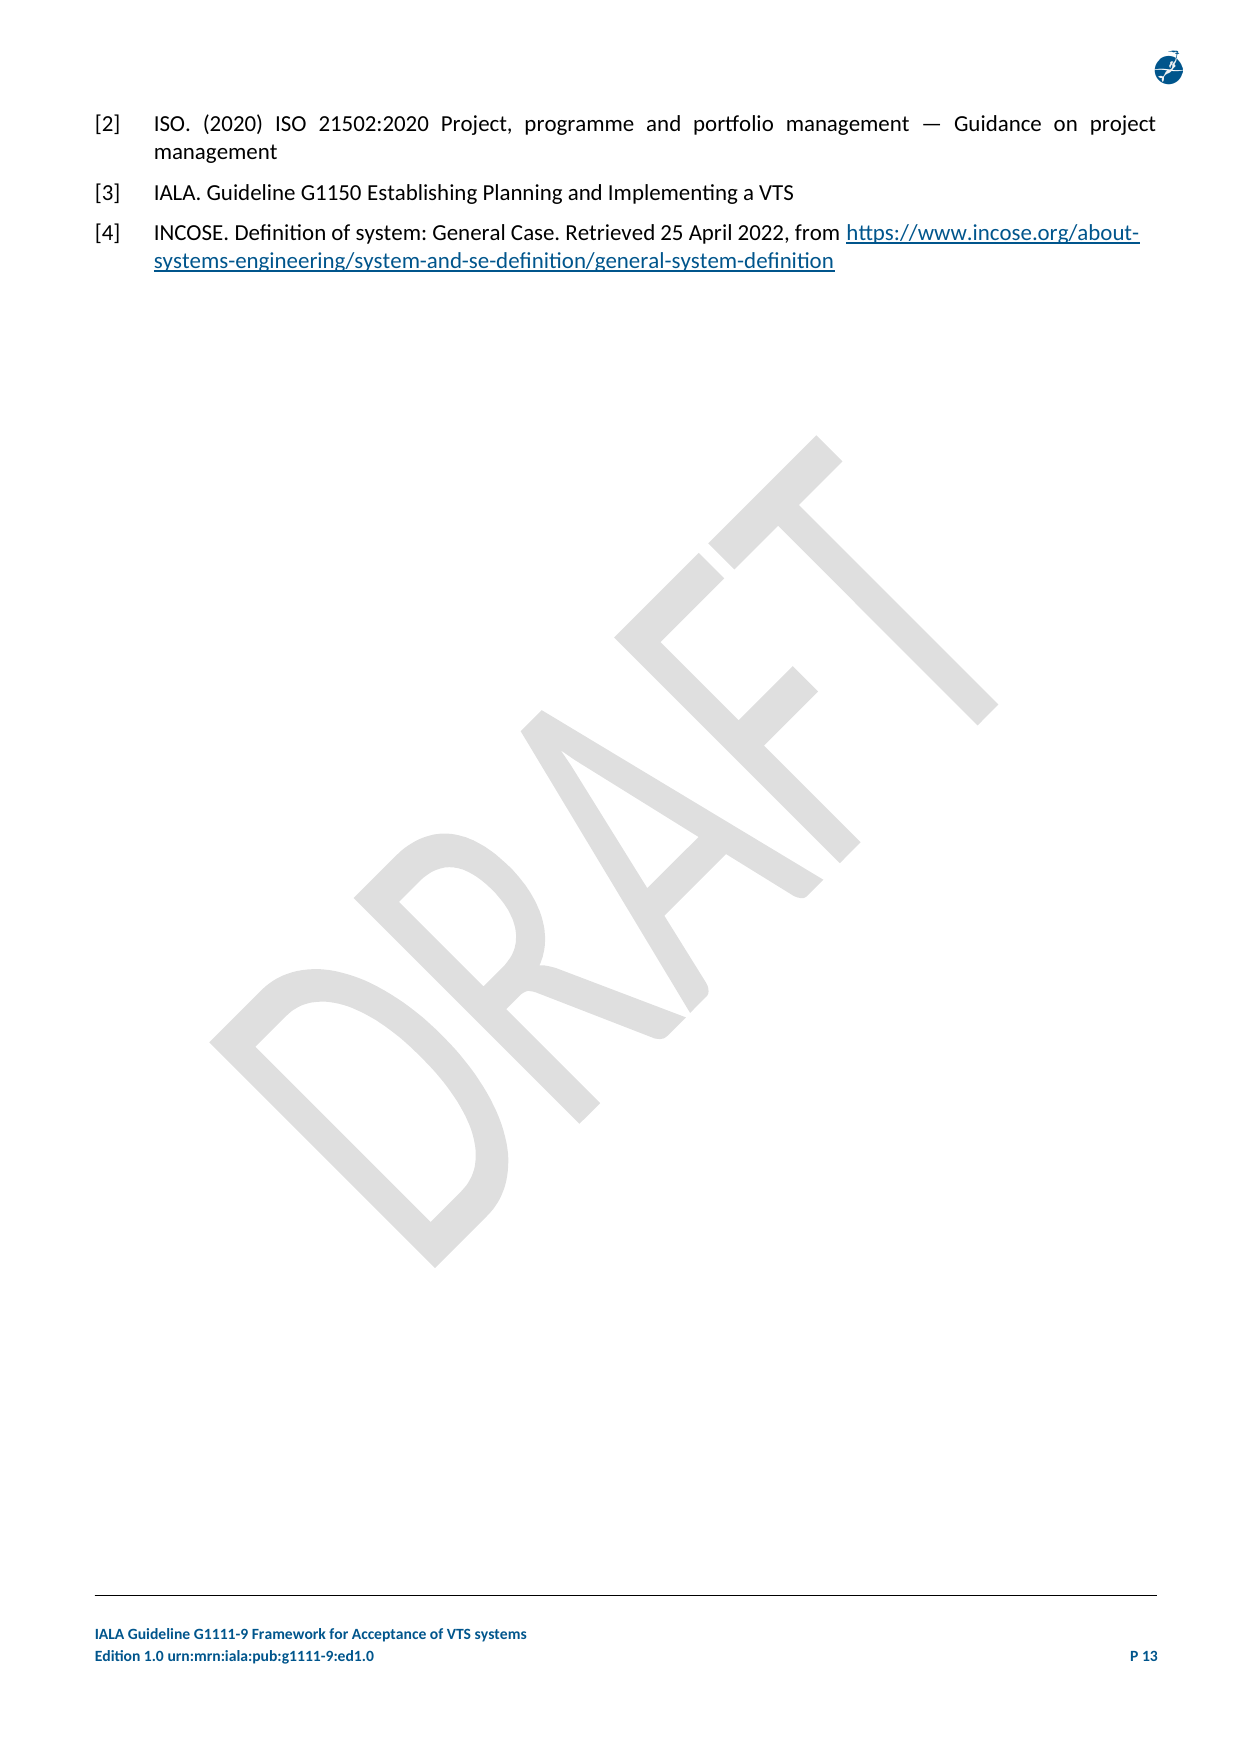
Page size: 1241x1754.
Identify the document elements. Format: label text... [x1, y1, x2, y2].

text ISO. (2020) ISO 21502:2020 Project, programme and portfolio management — Guidance on project management [94, 109, 1157, 165]
text INCOSE. Definition of system: General Case. Retrieved 25 April 2022, from https://www.incose.org/about-systems-engineering/system-and-se-definition/general-system-definition [94, 218, 1157, 274]
text IALA. Guideline G1150 Establishing Planning and Implementing a VTS [94, 178, 1157, 206]
picture [1123, 0, 1241, 119]
